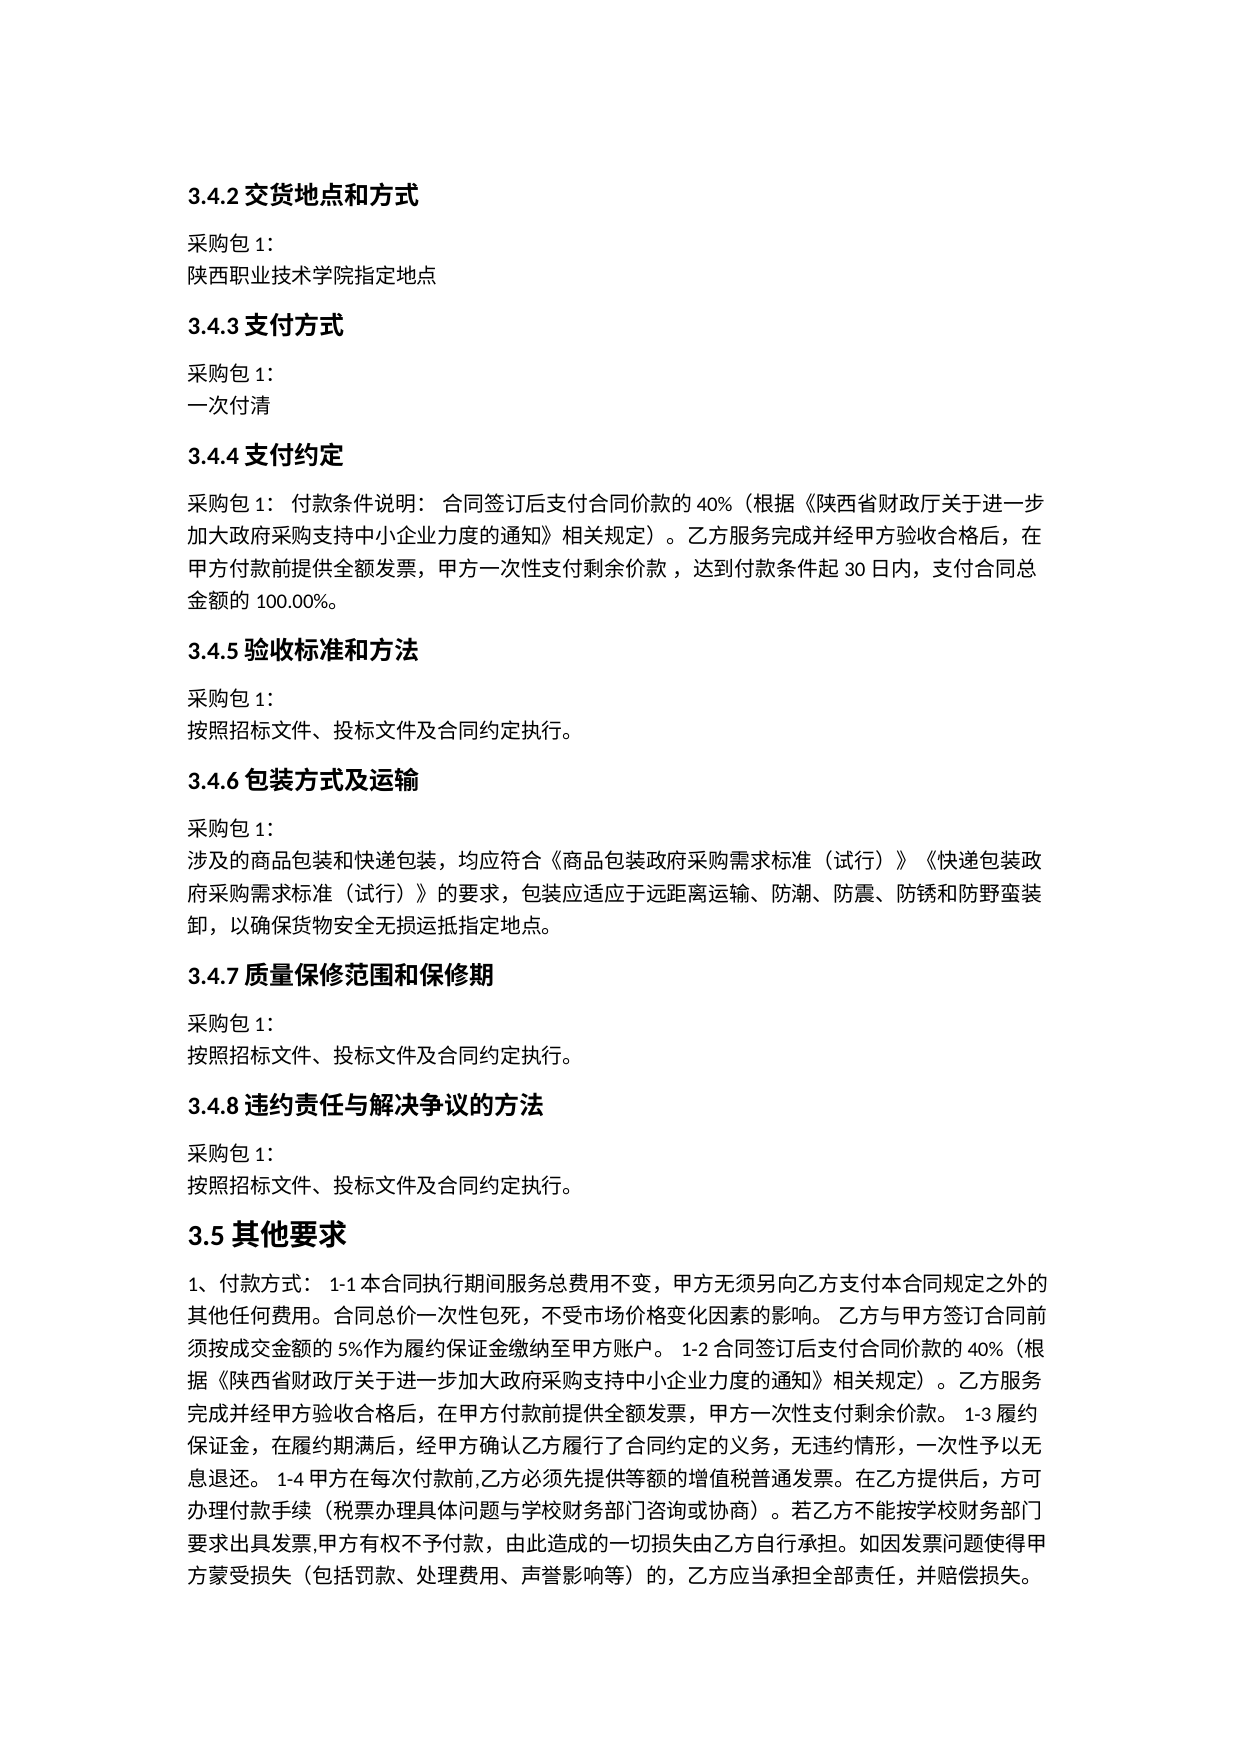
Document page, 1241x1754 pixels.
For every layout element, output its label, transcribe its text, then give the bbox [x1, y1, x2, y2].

text 采购包1： [187, 227, 1053, 259]
text 一次付清 [187, 389, 1053, 422]
text 陕西职业技术学院指定地点 [187, 259, 1053, 292]
text 采购包1： [187, 1137, 1053, 1169]
text 3.4.7质量保修范围和保修期 [187, 942, 1053, 1007]
text 采购包1： [187, 812, 1053, 844]
text 3.4.5验收标准和方法 [187, 617, 1053, 682]
text 3.4.8违约责任与解决争议的方法 [187, 1072, 1053, 1137]
text 涉及的商品包装和快递包装，均应符合《商品包装政府采购需求标准（试行）》《快递包装政府采购需求标准（试行）》的要求，包装应适应于远距离运输、防潮、防震、防锈和防野蛮装卸，以确保货物安全无损运抵指定地点。 [187, 844, 1053, 942]
text 3.4.6包装方式及运输 [187, 747, 1053, 812]
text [187, 1267, 1053, 1592]
text 按照招标文件、投标文件及合同约定执行。 [187, 1039, 1053, 1072]
text 采购包1： [187, 1007, 1053, 1039]
text 采购包1： [187, 682, 1053, 714]
text 3.4.2交货地点和方式 [187, 162, 1053, 227]
text 采购包1： [187, 357, 1053, 389]
text 3.4.3支付方式 [187, 292, 1053, 357]
text 3.5其他要求 [187, 1202, 1053, 1267]
text 按照招标文件、投标文件及合同约定执行。 [187, 714, 1053, 747]
text 按照招标文件、投标文件及合同约定执行。 [187, 1169, 1053, 1202]
text 3.4.4支付约定 [187, 422, 1053, 487]
text 采购包1： 付款条件说明： 合同签订后支付合同价款的40%（根据《陕西省财政厅关于进一步加大政府采购支持中小企业力度的通知》相关规定）。乙方服务完成并经甲方验收合格后，在甲方付款前提供全额发票，甲方一次性支付剩余价款 ，达到付款条件起 30 日内，支付合同总金额的 100.00%。 [187, 487, 1053, 617]
